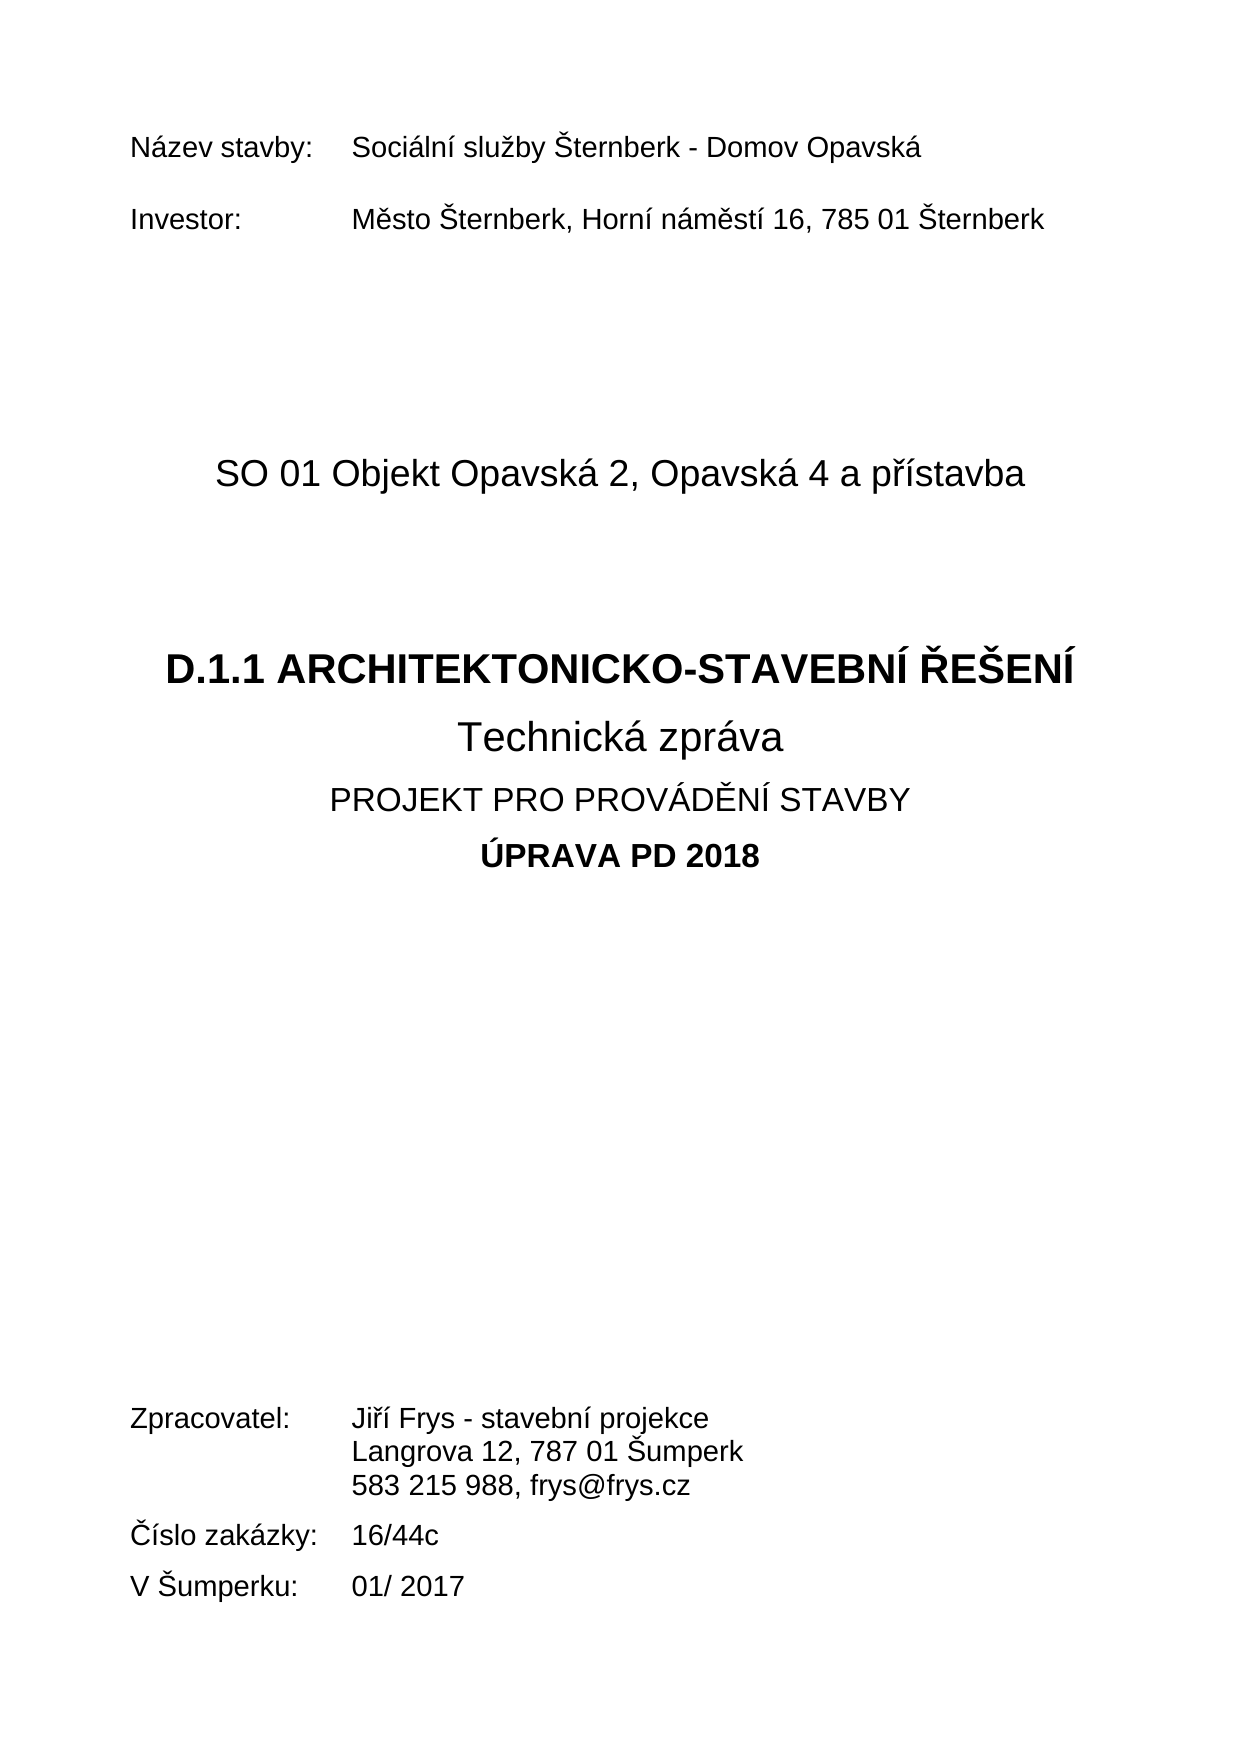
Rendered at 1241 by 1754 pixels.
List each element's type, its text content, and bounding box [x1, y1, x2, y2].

text PROJEKT PRO PROVÁDĚNÍ STAVBY [130, 779, 1110, 818]
text SO 01 Objekt Opavská 2, Opavská 4 a přístavba [130, 451, 1110, 494]
text Langrova 12, 787 01 Šumperk [130, 1434, 1110, 1468]
text Investor: Město Šternberk, Horní náměstí 16, 785 01 Šternberk [130, 202, 1110, 235]
text Technická zpráva [130, 712, 1110, 760]
text ÚPRAVA PD 2018 [130, 836, 1110, 875]
text Zpracovatel: Jiří Frys - stavební projekce [130, 1401, 1110, 1434]
text Název stavby: Sociální služby Šternberk - Domov Opavská [130, 130, 1110, 163]
text V Šumperku: 01/ 2017 [130, 1568, 1110, 1602]
text D.1.1 ARCHITEKTONICKO-STAVEBNÍ ŘEŠENÍ [130, 644, 1110, 692]
text Číslo zakázky: 16/44c [130, 1518, 1110, 1552]
text 583 215 988, frys@frys.cz [130, 1468, 1110, 1501]
